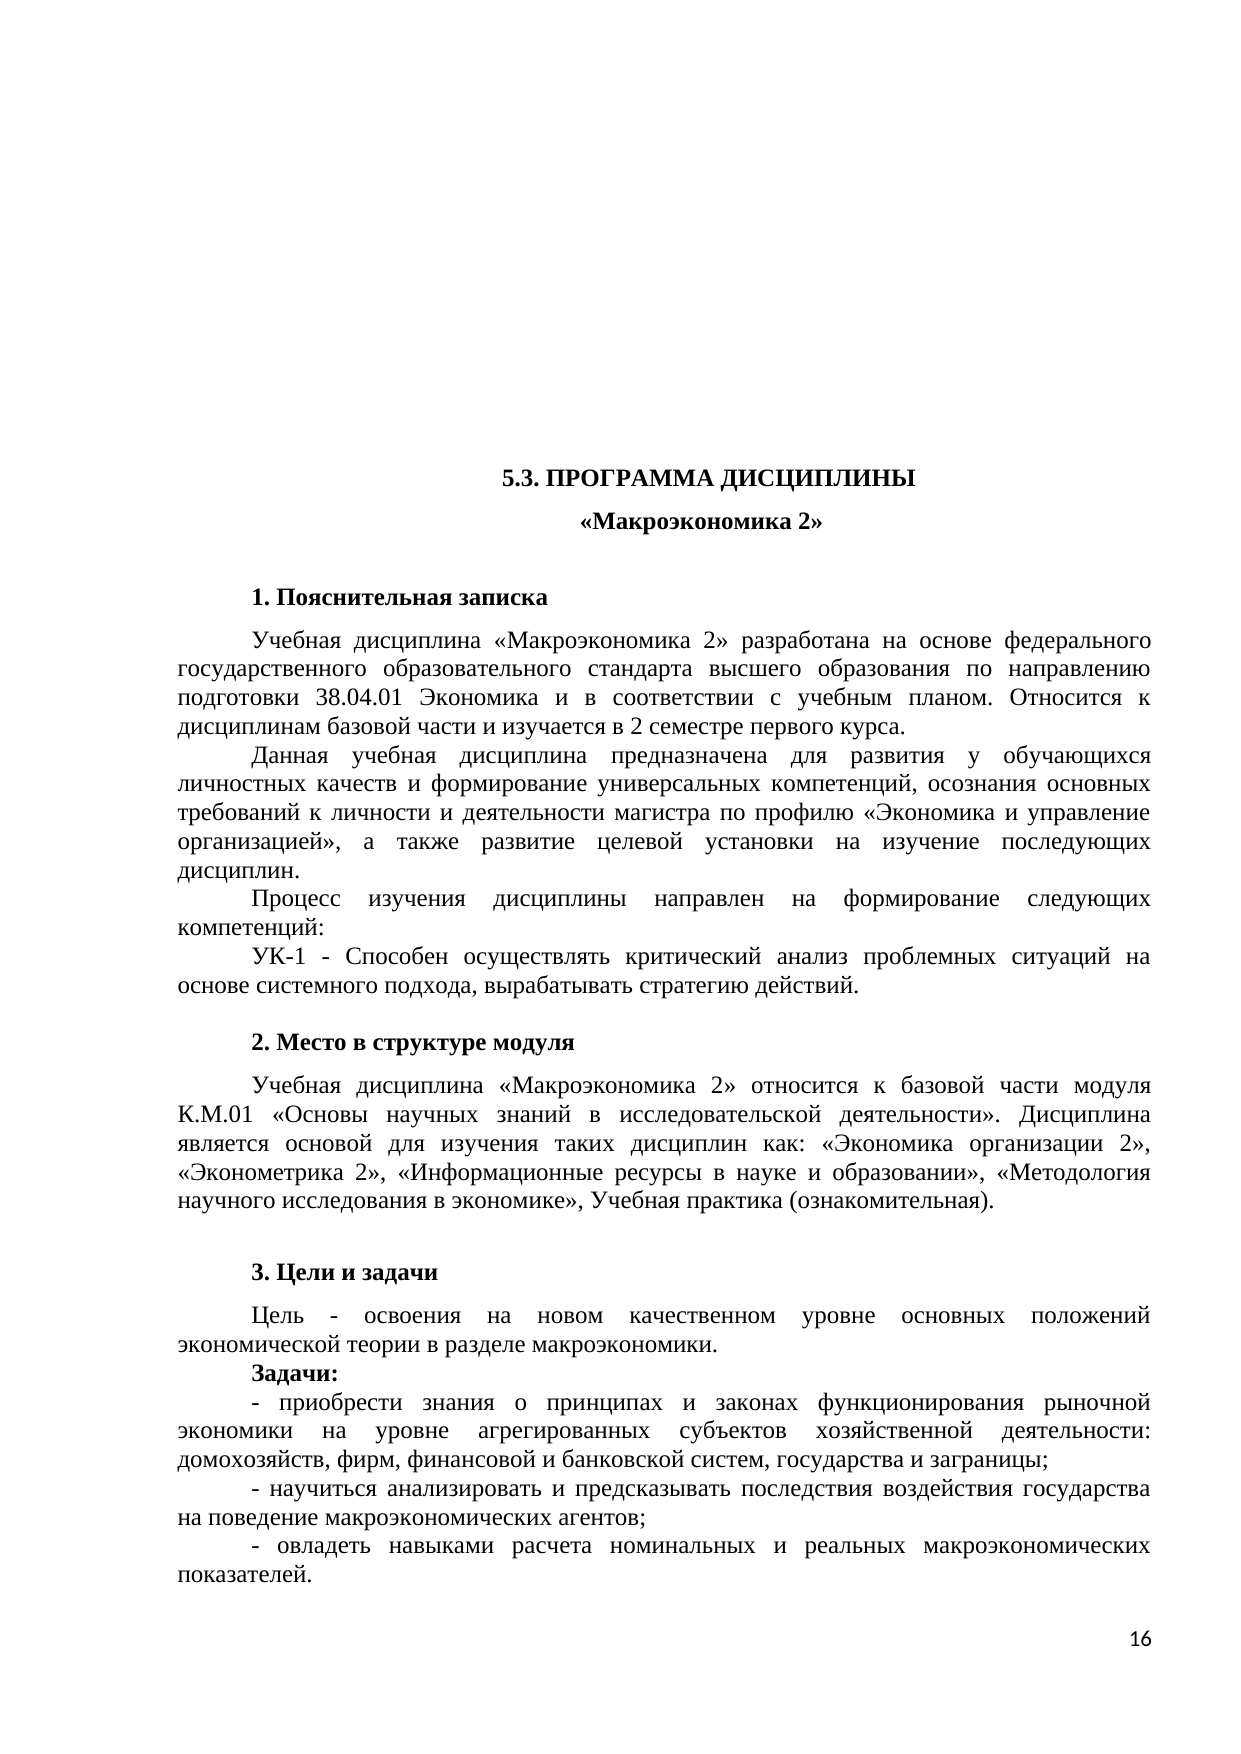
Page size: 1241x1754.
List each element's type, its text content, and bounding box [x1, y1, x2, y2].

text 1. Пояснительная записка [177, 582, 1152, 610]
text 5.3. ПРОГРАММА ДИСЦИПЛИНЫ [177, 463, 1152, 492]
text Учебная дисциплина «Макроэкономика 2» разработана на основе федерального государственного образовательного стандарта высшего образования по направлению подготовки 38.04.01 Экономика и в соответствии с учебным планом. Относится к дисциплинам базовой части и изучается в 2 семестре первого курса. [177, 625, 1152, 740]
text - овладеть навыками расчета номинальных и реальных макроэкономических показателей. [177, 1530, 1152, 1588]
text Учебная дисциплина «Макроэкономика 2» относится к базовой части модуля К.М.01 «Основы научных знаний в исследовательской деятельности». Дисциплина является основой для изучения таких дисциплин как: «Экономика организации 2», «Эконометрика 2», «Информационные ресурсы в науке и образовании», «Методология научного исследования в экономике», Учебная практика (ознакомительная). [177, 1070, 1152, 1214]
text Процесс изучения дисциплины направлен на формирование следующих компетенций: [177, 883, 1152, 941]
text Данная учебная дисциплина предназначена для развития у обучающихся личностных качеств и формирование универсальных компетенций, осознания основных требований к личности и деятельности магистра по профилю «Экономика и управление организацией», а также развитие целевой установки на изучение последующих дисциплин. [177, 740, 1152, 883]
text Цель - освоения на новом качественном уровне основных положений экономической теории в разделе макроэкономики. [177, 1300, 1152, 1358]
text 2. Место в структуре модуля [177, 1027, 1152, 1056]
text 3. Цели и задачи [177, 1257, 1152, 1286]
text - научиться анализировать и предсказывать последствия воздействия государства на поведение макроэкономических агентов; [177, 1473, 1152, 1530]
text «Макроэкономика 2» [177, 506, 1152, 535]
text УК-1 - Способен осуществлять критический анализ проблемных ситуаций на основе системного подхода, вырабатывать стратегию действий. [177, 941, 1152, 998]
text Задачи: [177, 1358, 1152, 1387]
text - приобрести знания о принципах и законах функционирования рыночной экономики на уровне агрегированных субъектов хозяйственной деятельности: домохозяйств, фирм, финансовой и банковской систем, государства и заграницы; [177, 1387, 1152, 1473]
